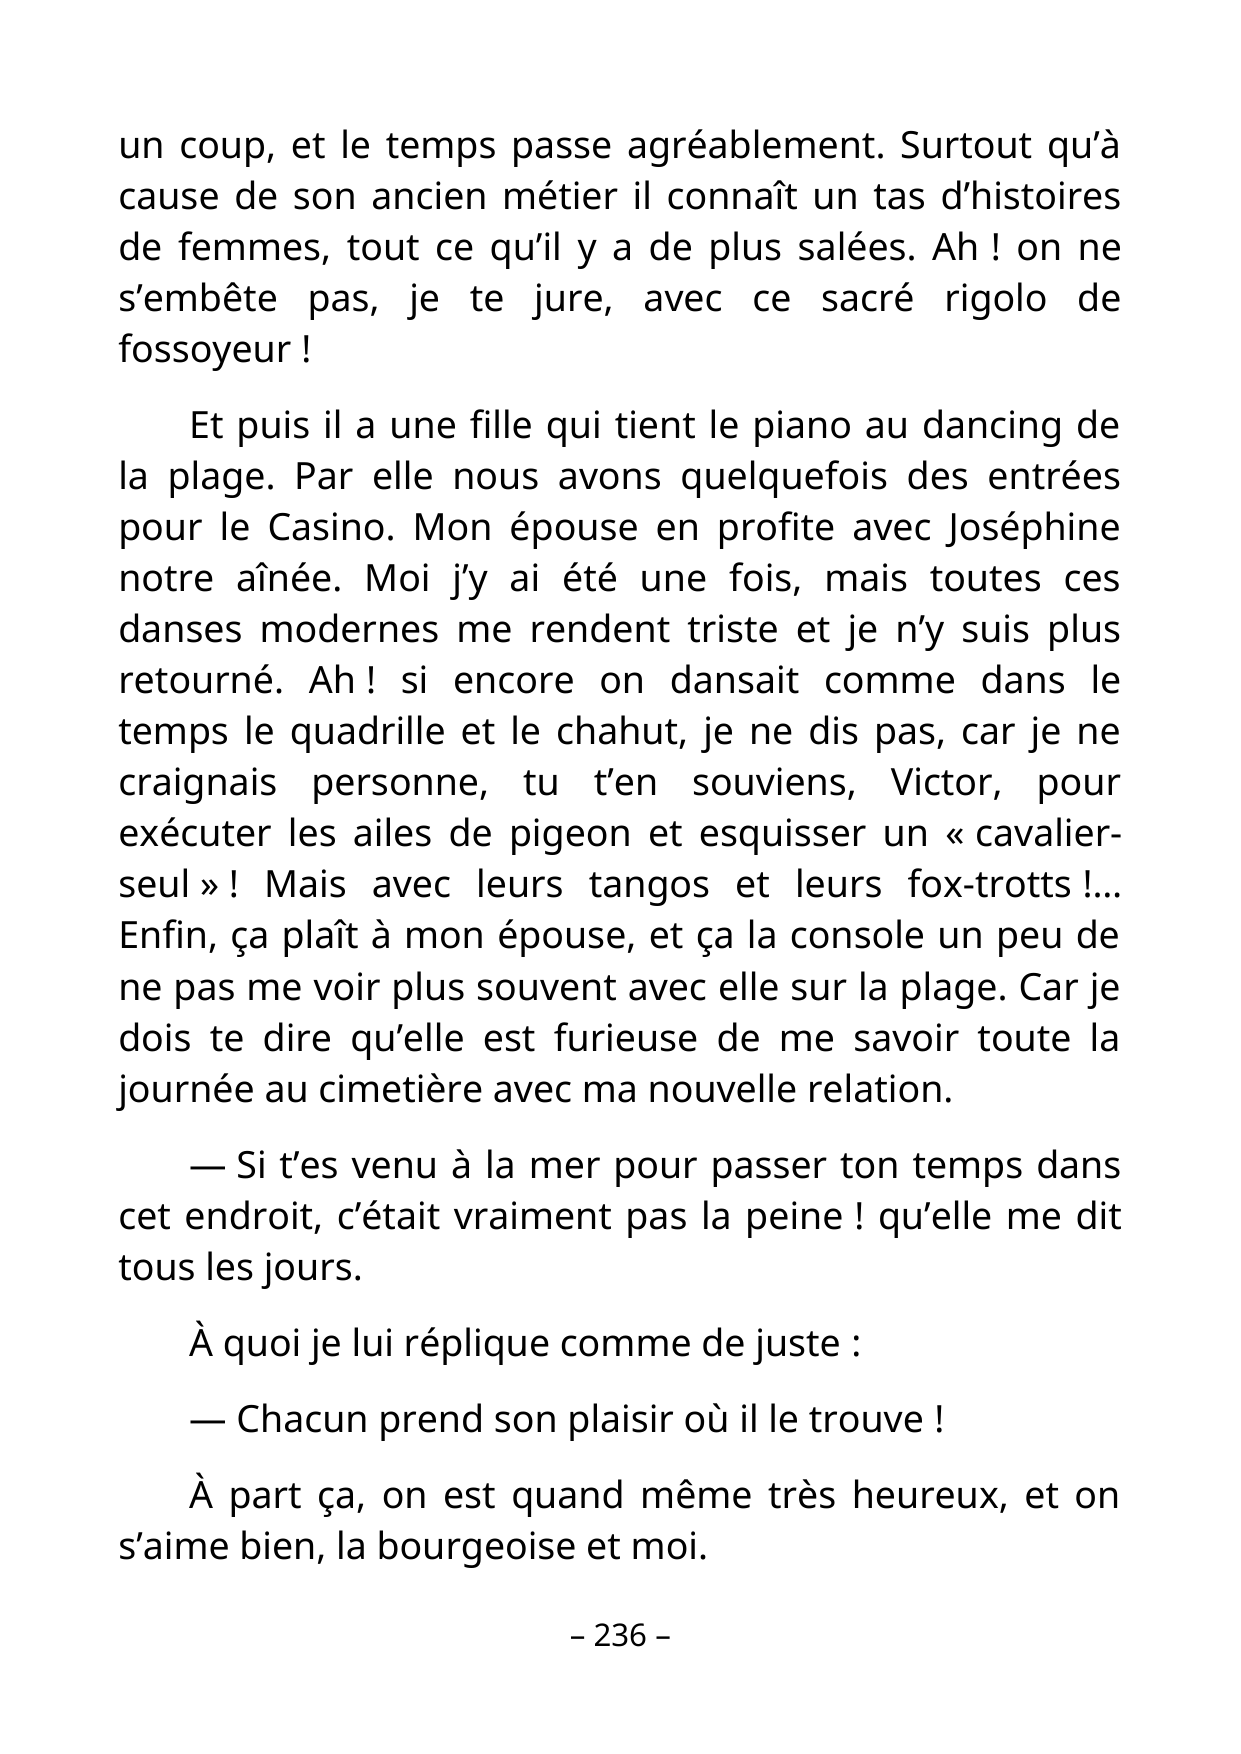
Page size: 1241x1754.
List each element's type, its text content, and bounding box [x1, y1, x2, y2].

text — Si t’es venu à la mer pour passer ton temps dans cet endroit, c’était vraiment pas la peine ! qu’elle me dit tous les jours. [118, 1138, 1122, 1291]
text Et puis il a une fille qui tient le piano au dancing de la plage. Par elle nous avons quelquefois des entrées pour le Casino. Mon épouse en profite avec Joséphine notre aînée. Moi j’y ai été une fois, mais toutes ces danses modernes me rendent triste et je n’y suis plus retourné. Ah ! si encore on dansait comme dans le temps le quadrille et le chahut, je ne dis pas, car je ne craignais personne, tu t’en souviens, Victor, pour exécuter les ailes de pigeon et esquisser un « cavalier-seul » ! Mais avec leurs tangos et leurs fox-trotts !… Enfin, ça plaît à mon épouse, et ça la console un peu de ne pas me voir plus souvent avec elle sur la plage. Car je dois te dire qu’elle est furieuse de me savoir toute la journée au cimetière avec ma nouvelle relation. [118, 398, 1122, 1113]
text À quoi je lui réplique comme de juste : [118, 1316, 1122, 1367]
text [118, 118, 1122, 373]
text — Chacun prend son plaisir où il le trouve ! [118, 1392, 1122, 1443]
text À part ça, on est quand même très heureux, et on s’aime bien, la bourgeoise et moi. [118, 1468, 1122, 1570]
